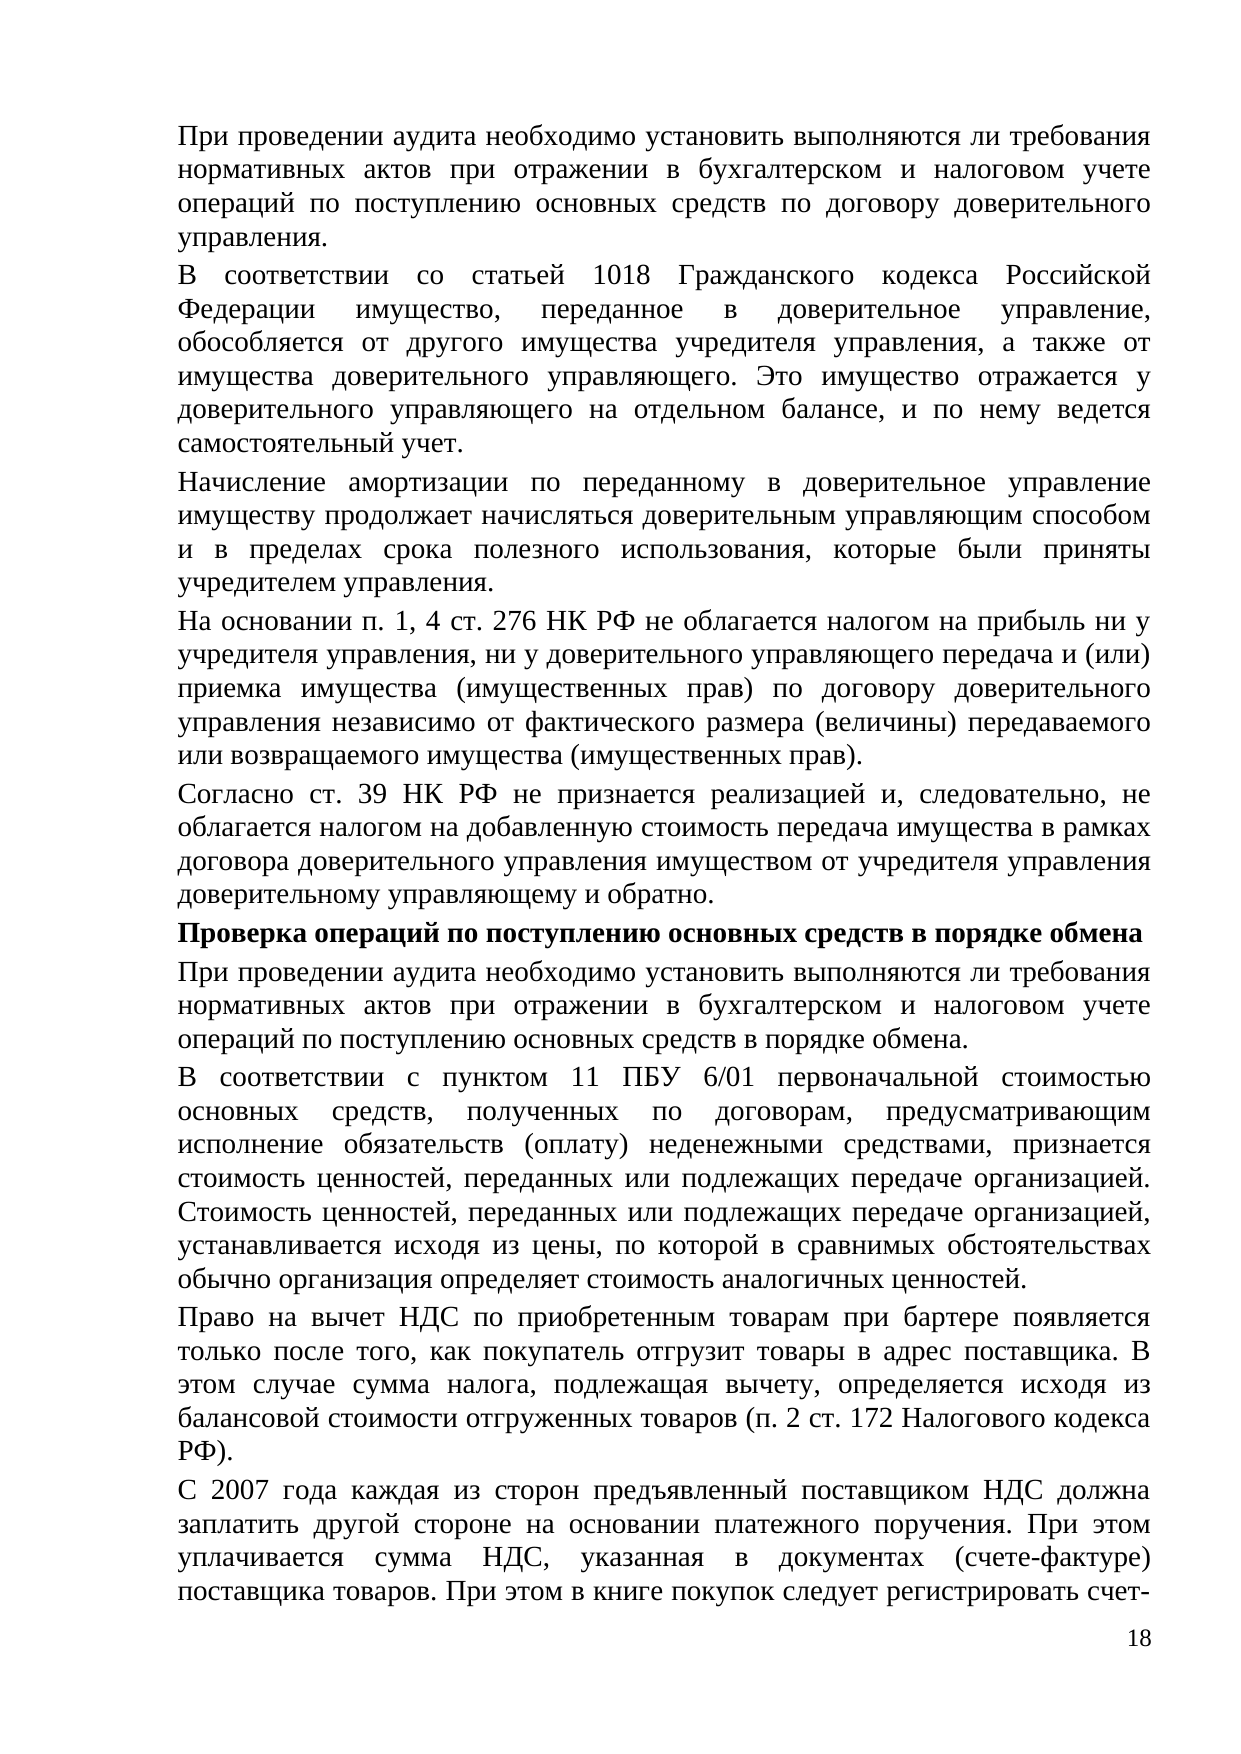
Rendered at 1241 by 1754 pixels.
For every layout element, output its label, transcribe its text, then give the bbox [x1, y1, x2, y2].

text Проверка операций по поступлению основных средств в порядке обмена [177, 915, 1152, 949]
text При проведении аудита необходимо установить выполняются ли требования нормативных актов при отражении в бухгалтерском и налоговом учете операций по поступлению основных средств по договору доверительного управления. [177, 118, 1152, 252]
text В соответствии с пунктом 11 ПБУ 6/01 первоначальной стоимостью основных средств, полученных по договорам, предусматривающим исполнение обязательств (оплату) неденежными средствами, признается стоимость ценностей, переданных или подлежащих передаче организацией. Стоимость ценностей, переданных или подлежащих передаче организацией, устанавливается исходя из цены, по которой в сравнимых обстоятельствах обычно организация определяет стоимость аналогичных ценностей. [177, 1059, 1152, 1294]
text Начисление амортизации по переданному в доверительное управление имуществу продолжает начисляться доверительным управляющим способом и в пределах срока полезного использования, которые были приняты учредителем управления. [177, 464, 1152, 598]
text В соответствии со статьей 1018 Гражданского кодекса Российской Федерации имущество, переданное в доверительное управление, обособляется от другого имущества учредителя управления, а также от имущества доверительного управляющего. Это имущество отражается у доверительного управляющего на отдельном балансе, и по нему ведется самостоятельный учет. [177, 257, 1152, 459]
text Право на вычет НДС по приобретенным товарам при бартере появляется только после того, как покупатель отгрузит товары в адрес поставщика. В этом случае сумма налога, подлежащая вычету, определяется исходя из балансовой стоимости отгруженных товаров (п. 2 ст. 172 Налогового кодекса РФ). [177, 1299, 1152, 1467]
text При проведении аудита необходимо установить выполняются ли требования нормативных актов при отражении в бухгалтерском и налоговом учете операций по поступлению основных средств в порядке обмена. [177, 954, 1152, 1054]
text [177, 1472, 1152, 1606]
text Согласно ст. 39 НК РФ не признается реализацией и, следовательно, не облагается налогом на добавленную стоимость передача имущества в рамках договора доверительного управления имуществом от учредителя управления доверительному управляющему и обратно. [177, 776, 1152, 910]
text На основании п. 1, 4 ст. 276 НК РФ не облагается налогом на прибыль ни у учредителя управления, ни у доверительного управляющего передача и (или) приемка имущества (имущественных прав) по договору доверительного управления независимо от фактического размера (величины) передаваемого или возвращаемого имущества (имущественных прав). [177, 603, 1152, 771]
